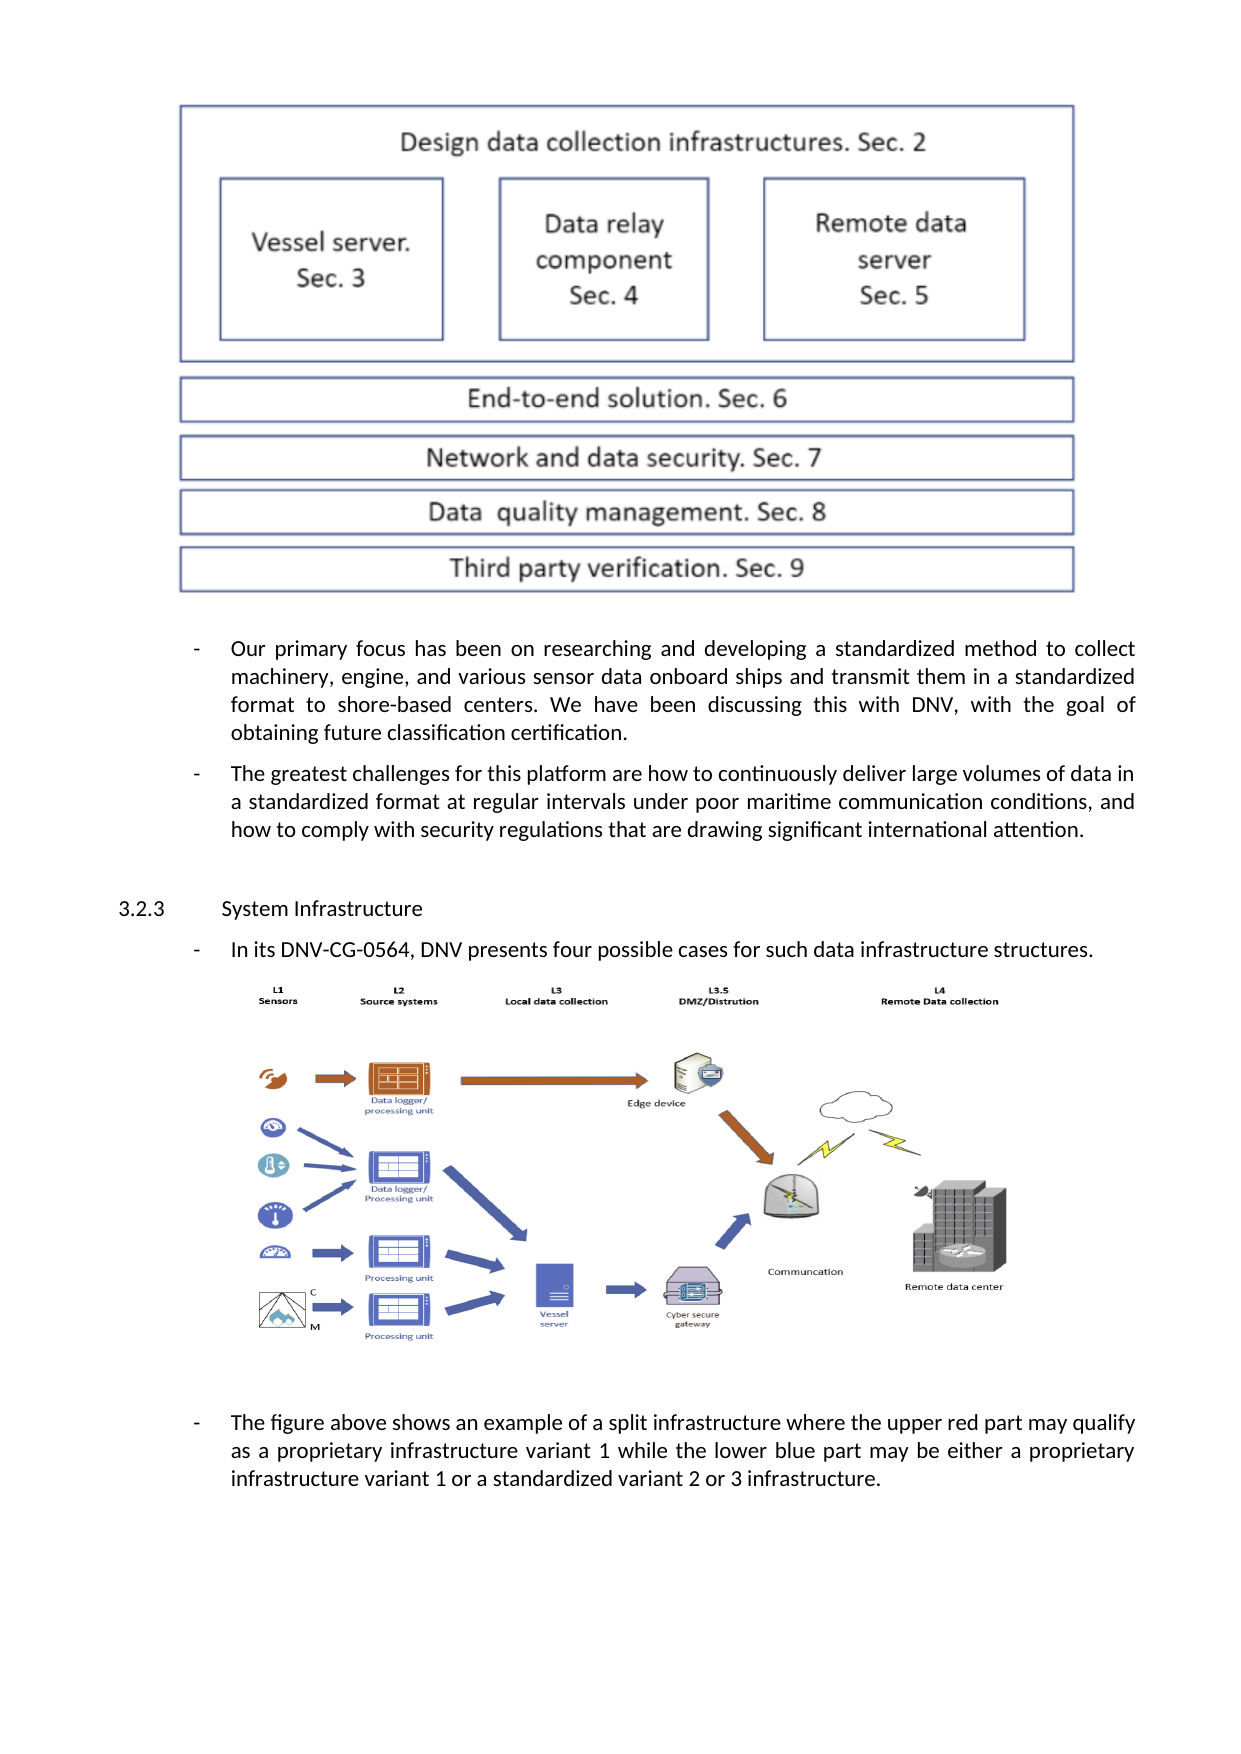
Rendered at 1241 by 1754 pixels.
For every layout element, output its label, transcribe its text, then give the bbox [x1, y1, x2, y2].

list The greatest challenges for this platform are how to continuously deliver large volumes of data in a standardized format at regular intervals under poor maritime communication conditions, and how to comply with security regulations that are drawing significant international attention. [193, 759, 1137, 843]
subtitle System Infrastructure [118, 894, 1137, 922]
list In its DNV-CG-0564, DNV presents four possible cases for such data infrastructure structures. [193, 935, 1137, 963]
list Our primary focus has been on researching and developing a standardized method to collect machinery, engine, and various sensor data onboard ships and transmit them in a standardized format to shore-based centers. We have been discussing this with DNV, with the goal of obtaining future classification certification. [193, 634, 1137, 746]
list The figure above shows an example of a split infrastructure where the upper red part may qualify as a proprietary infrastructure variant 1 while the lower blue part may be either a proprietary infrastructure variant 1 or a standardized variant 2 or 3 infrastructure. [193, 1408, 1137, 1492]
picture [199, 975, 1056, 1357]
picture [118, 73, 1137, 622]
